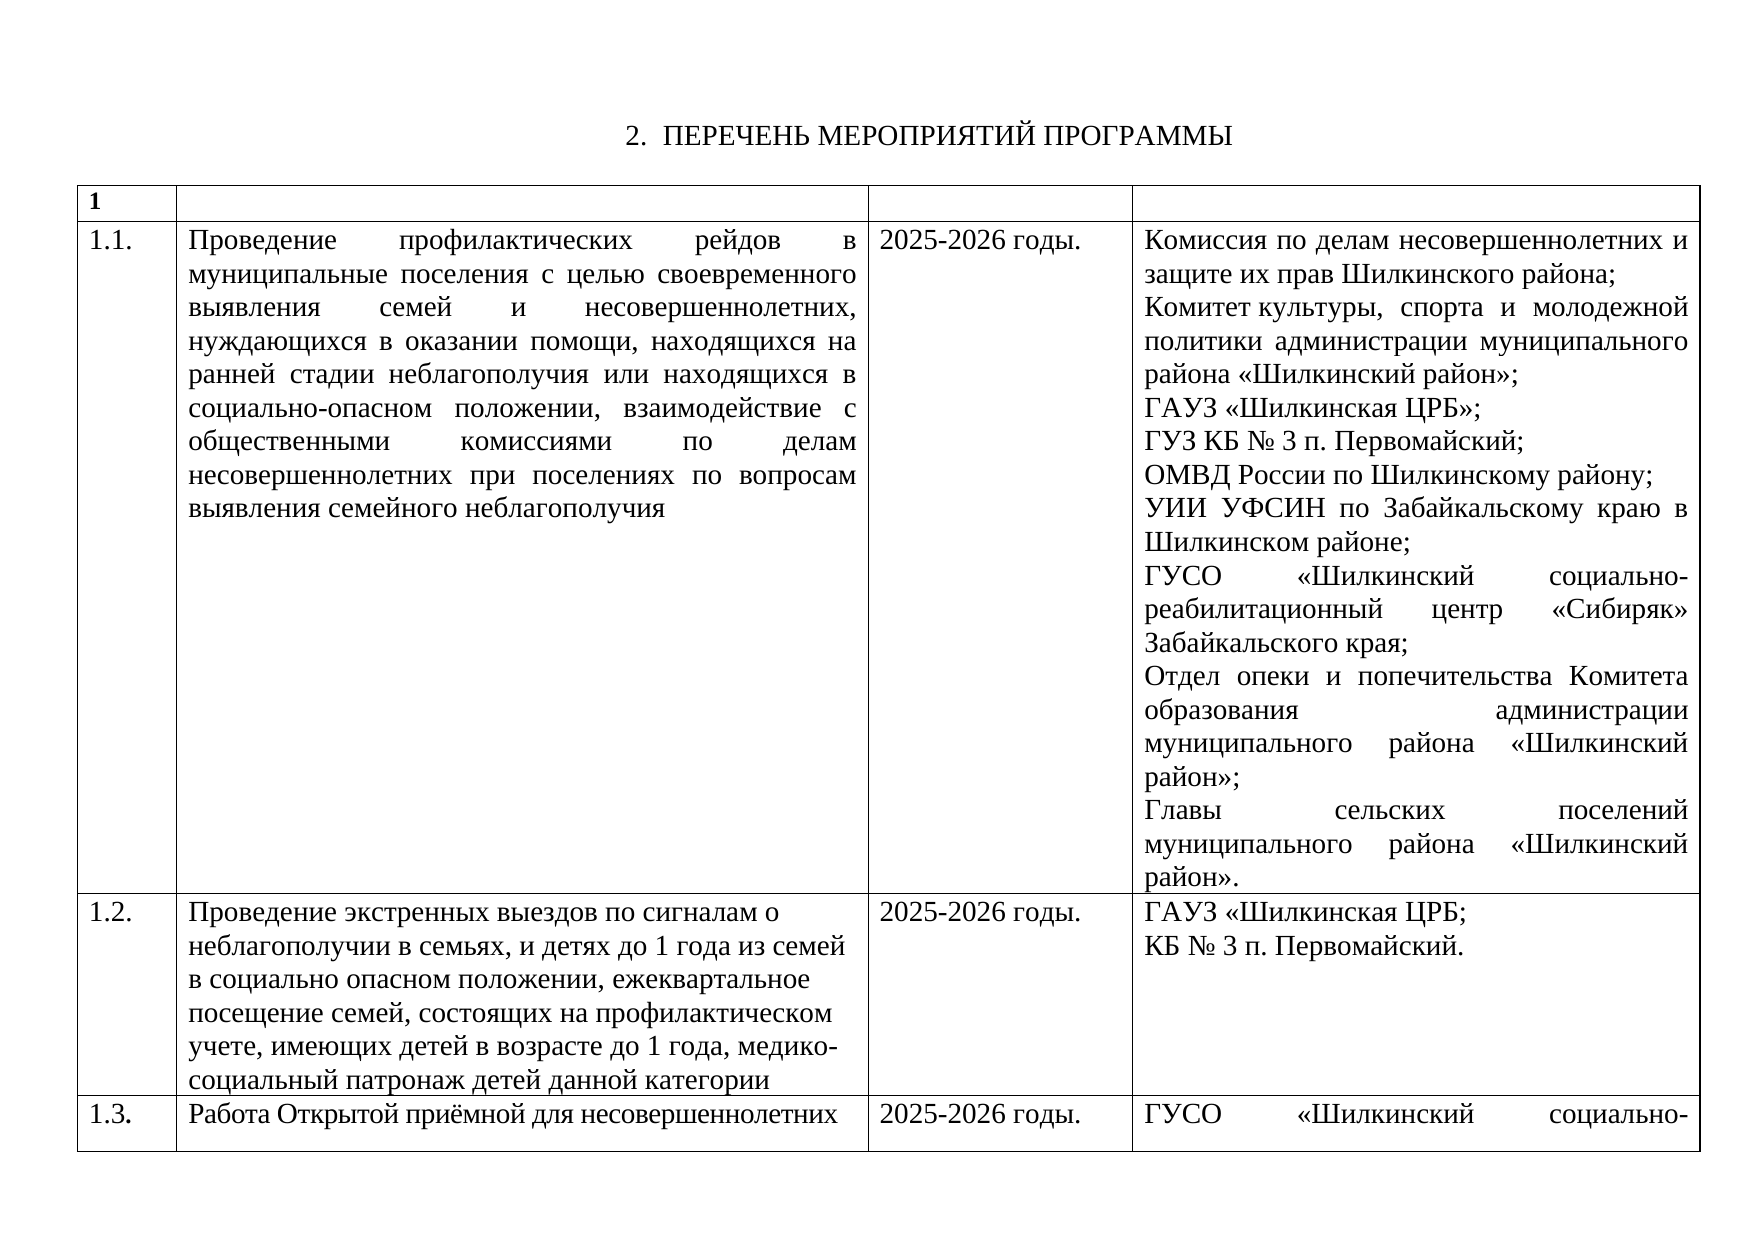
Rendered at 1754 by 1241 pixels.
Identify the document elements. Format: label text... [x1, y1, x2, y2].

table_header [177, 186, 868, 221]
table_cell 1.2. [78, 894, 176, 1095]
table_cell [1133, 1096, 1699, 1151]
table_cell 1.1. [78, 222, 176, 893]
table_cell ГАУЗ «Шилкинская ЦРБ; КБ № 3 п. Первомайский. [1133, 894, 1699, 1095]
table_cell Проведение экстренных выездов по сигналам о неблагополучии в семьях, и детях до 1 года из семей в социально опасном положении, ежеквартальное посещение семей, состоящих на профилактическом учете, имеющих детей в возрасте до 1 года, медико-социальный патронаж детей данной категории [177, 894, 868, 1095]
table_cell 1.3. [78, 1096, 176, 1151]
table_header [869, 186, 1132, 221]
table_header [1133, 186, 1699, 221]
table_cell 2025-2026 годы. [869, 894, 1132, 1095]
table_cell Проведение профилактических рейдов в муниципальные поселения с целью своевременного выявления семей и несовершеннолетних, нуждающихся в оказании помощи, находящихся на ранней стадии неблагополучия или находящихся в социально-опасном положении, взаимодействие с общественными комиссиями по делам несовершеннолетних при поселениях по вопросам выявления семейного неблагополучия [177, 222, 868, 893]
table_cell 2025-2026 годы. [869, 1096, 1132, 1151]
table_cell 2025-2026 годы. [869, 222, 1132, 893]
table_header 1 [78, 186, 176, 221]
list ПЕРЕЧЕНЬ МЕРОПРИЯТИЙ ПРОГРАММЫ [164, 118, 1695, 152]
table_cell Комиссия по делам несовершеннолетних и защите их прав Шилкинского района; Комитет культуры, спорта и молодежной политики администрации муниципального района «Шилкинский район»; ГАУЗ «Шилкинская ЦРБ»; ГУЗ КБ № 3 п. Первомайский; ОМВД России по Шилкинскому району; УИИ УФСИН по Забайкальскому краю в Шилкинском районе; ГУСО «Шилкинский социально-реабилитационный центр «Сибиряк» Забайкальского края; Отдел опеки и попечительства Комитета образования администрации муниципального района «Шилкинский район»; Главы сельских поселений муниципального района «Шилкинский район». [1133, 222, 1699, 893]
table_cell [177, 1096, 868, 1151]
